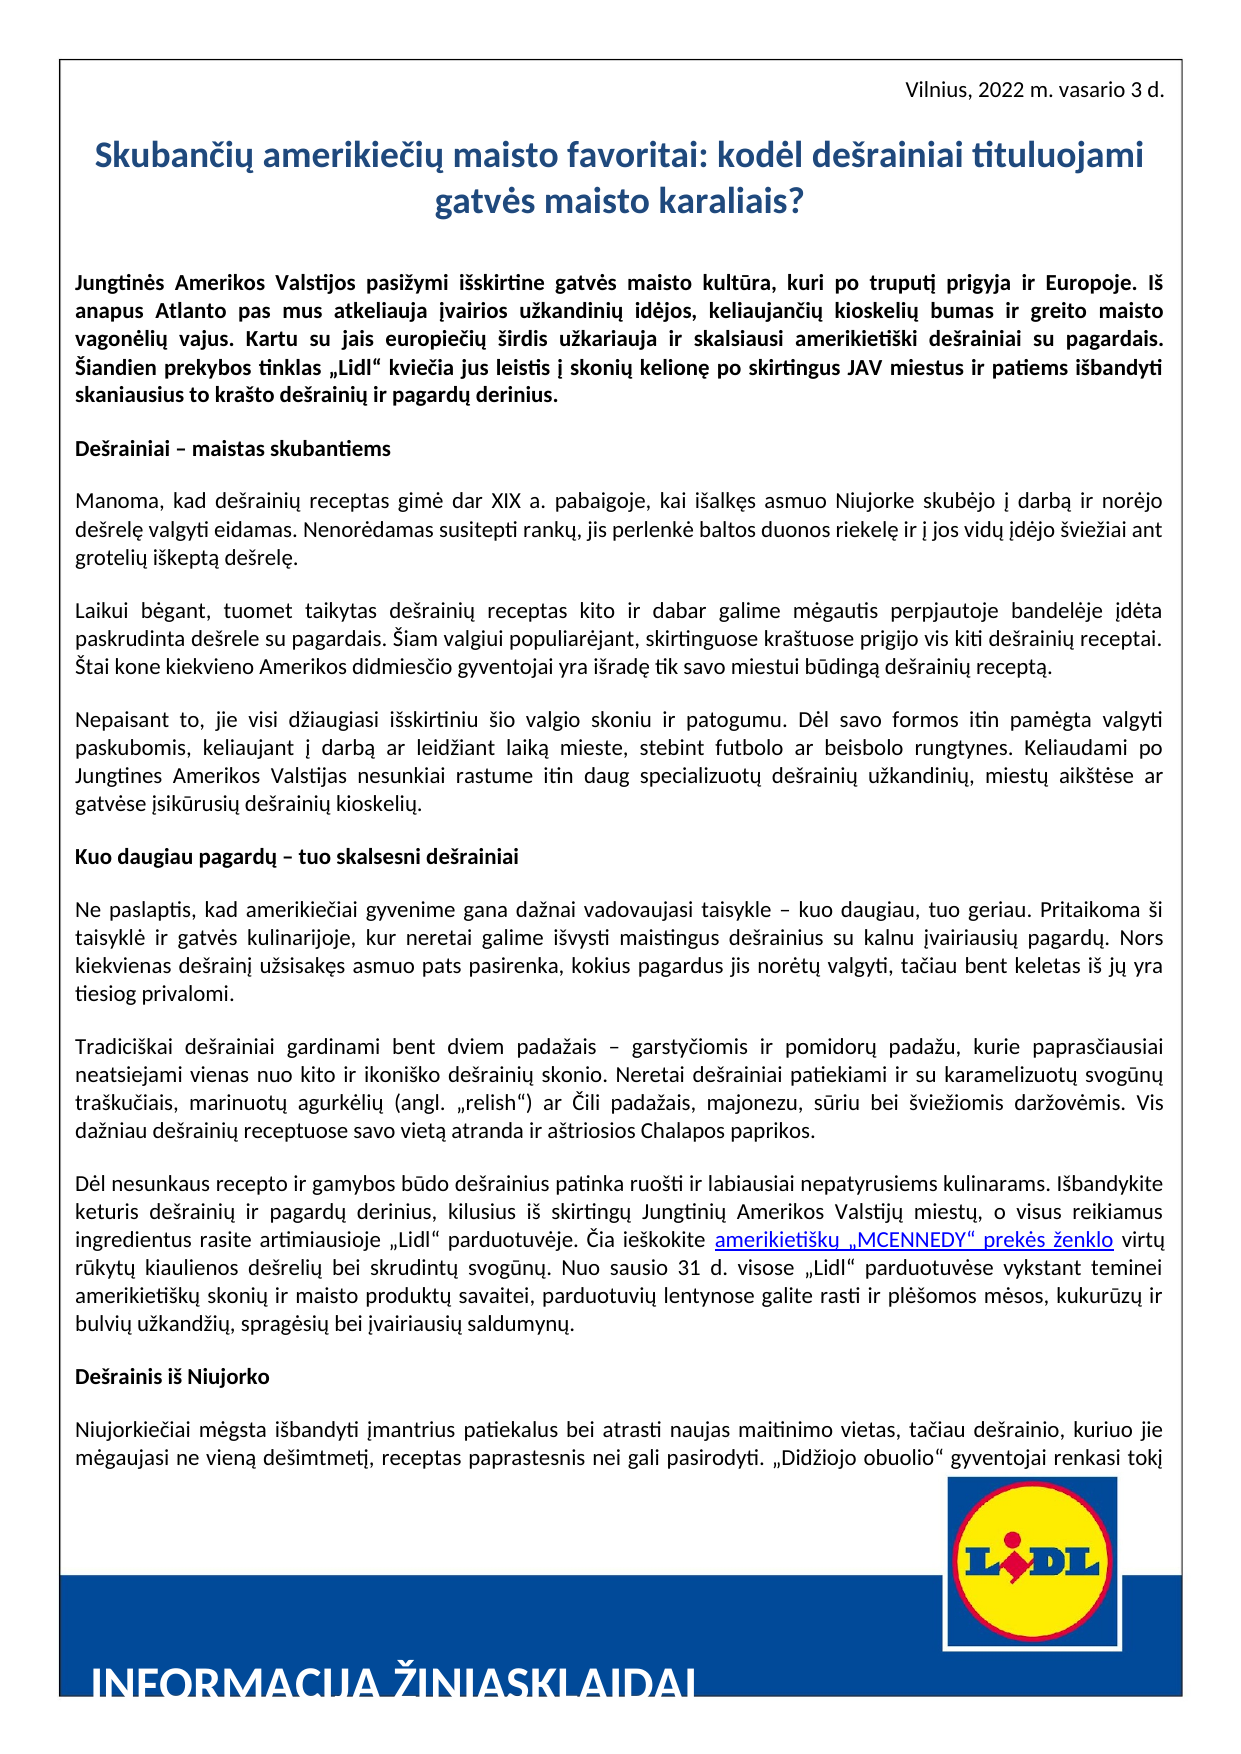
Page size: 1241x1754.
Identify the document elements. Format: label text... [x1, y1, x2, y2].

text Skubančių amerikiečių maisto favoritai: kodėl dešrainiai tituluojami gatvės maisto karaliais? [75, 131, 1165, 223]
text Manoma, kad dešrainių receptas gimė dar XIX a. pabaigoje, kai išalkęs asmuo Niujorke skubėjo į darbą ir norėjo dešrelę valgyti eidamas. Nenorėdamas susitepti rankų, jis perlenkė baltos duonos riekelę ir į jos vidų įdėjo šviežiai ant grotelių iškeptą dešrelę. [75, 487, 1165, 571]
text Vilnius, 2022 m. vasario 3 d. [75, 75, 1165, 103]
text Laikui bėgant, tuomet taikytas dešrainių receptas kito ir dabar galime mėgautis perpjautoje bandelėje įdėta paskrudinta dešrele su pagardais. Šiam valgiui populiarėjant, skirtinguose kraštuose prigijo vis kiti dešrainių receptai. Štai kone kiekvieno Amerikos didmiesčio gyventojai yra išradę tik savo miestui būdingą dešrainių receptą. [75, 596, 1165, 680]
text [75, 1415, 1165, 1471]
picture [0, 0, 1241, 1754]
text Nepaisant to, jie visi džiaugiasi išskirtiniu šio valgio skoniu ir patogumu. Dėl savo formos itin pamėgta valgyti paskubomis, keliaujant į darbą ar leidžiant laiką mieste, stebint futbolo ar beisbolo rungtynes. Keliaudami po Jungtines Amerikos Valstijas nesunkiai rastume itin daug specializuotų dešrainių užkandinių, miestų aikštėse ar gatvėse įsikūrusių dešrainių kioskelių. [75, 705, 1165, 817]
text Dėl nesunkaus recepto ir gamybos būdo dešrainius patinka ruošti ir labiausiai nepatyrusiems kulinarams. Išbandykite keturis dešrainių ir pagardų derinius, kilusius iš skirtingų Jungtinių Amerikos Valstijų miestų, o visus reikiamus ingredientus rasite artimiausioje „Lidl“ parduotuvėje. Čia ieškokite amerikietiškų „MCENNEDY“ prekės ženklo virtų rūkytų kiaulienos dešrelių bei skrudintų svogūnų. Nuo sausio 31 d. visose „Lidl“ parduotuvėse vykstant teminei amerikietiškų skonių ir maisto produktų savaitei, parduotuvių lentynose galite rasti ir plėšomos mėsos, kukurūzų ir bulvių užkandžių, spragėsių bei įvairiausių saldumynų. [75, 1169, 1165, 1337]
text Dešrainiai – maistas skubantiems [75, 434, 1165, 462]
text Dešrainis iš Niujorko [75, 1362, 1165, 1390]
text Tradiciškai dešrainiai gardinami bent dviem padažais – garstyčiomis ir pomidorų padažu, kurie paprasčiausiai neatsiejami vienas nuo kito ir ikoniško dešrainių skonio. Neretai dešrainiai patiekiami ir su karamelizuotų svogūnų traškučiais, marinuotų agurkėlių (angl. „relish“) ar Čili padažais, majonezu, sūriu bei šviežiomis daržovėmis. Vis dažniau dešrainių receptuose savo vietą atranda ir aštriosios Chalapos paprikos. [75, 1032, 1165, 1144]
text Ne paslaptis, kad amerikiečiai gyvenime gana dažnai vadovaujasi taisykle – kuo daugiau, tuo geriau. Pritaikoma ši taisyklė ir gatvės kulinarijoje, kur neretai galime išvysti maistingus dešrainius su kalnu įvairiausių pagardų. Nors kiekvienas dešrainį užsisakęs asmuo pats pasirenka, kokius pagardus jis norėtų valgyti, tačiau bent keletas iš jų yra tiesiog privalomi. [75, 895, 1165, 1007]
text Jungtinės Amerikos Valstijos pasižymi išskirtine gatvės maisto kultūra, kuri po truputį prigyja ir Europoje. Iš anapus Atlanto pas mus atkeliauja įvairios užkandinių idėjos, keliaujančių kioskelių bumas ir greito maisto vagonėlių vajus. Kartu su jais europiečių širdis užkariauja ir skalsiausi amerikietiški dešrainiai su pagardais. Šiandien prekybos tinklas „Lidl“ kviečia jus leistis į skonių kelionę po skirtingus JAV miestus ir patiems išbandyti skaniausius to krašto dešrainių ir pagardų derinius. [75, 268, 1165, 409]
text Kuo daugiau pagardų – tuo skalsesni dešrainiai [75, 842, 1165, 870]
